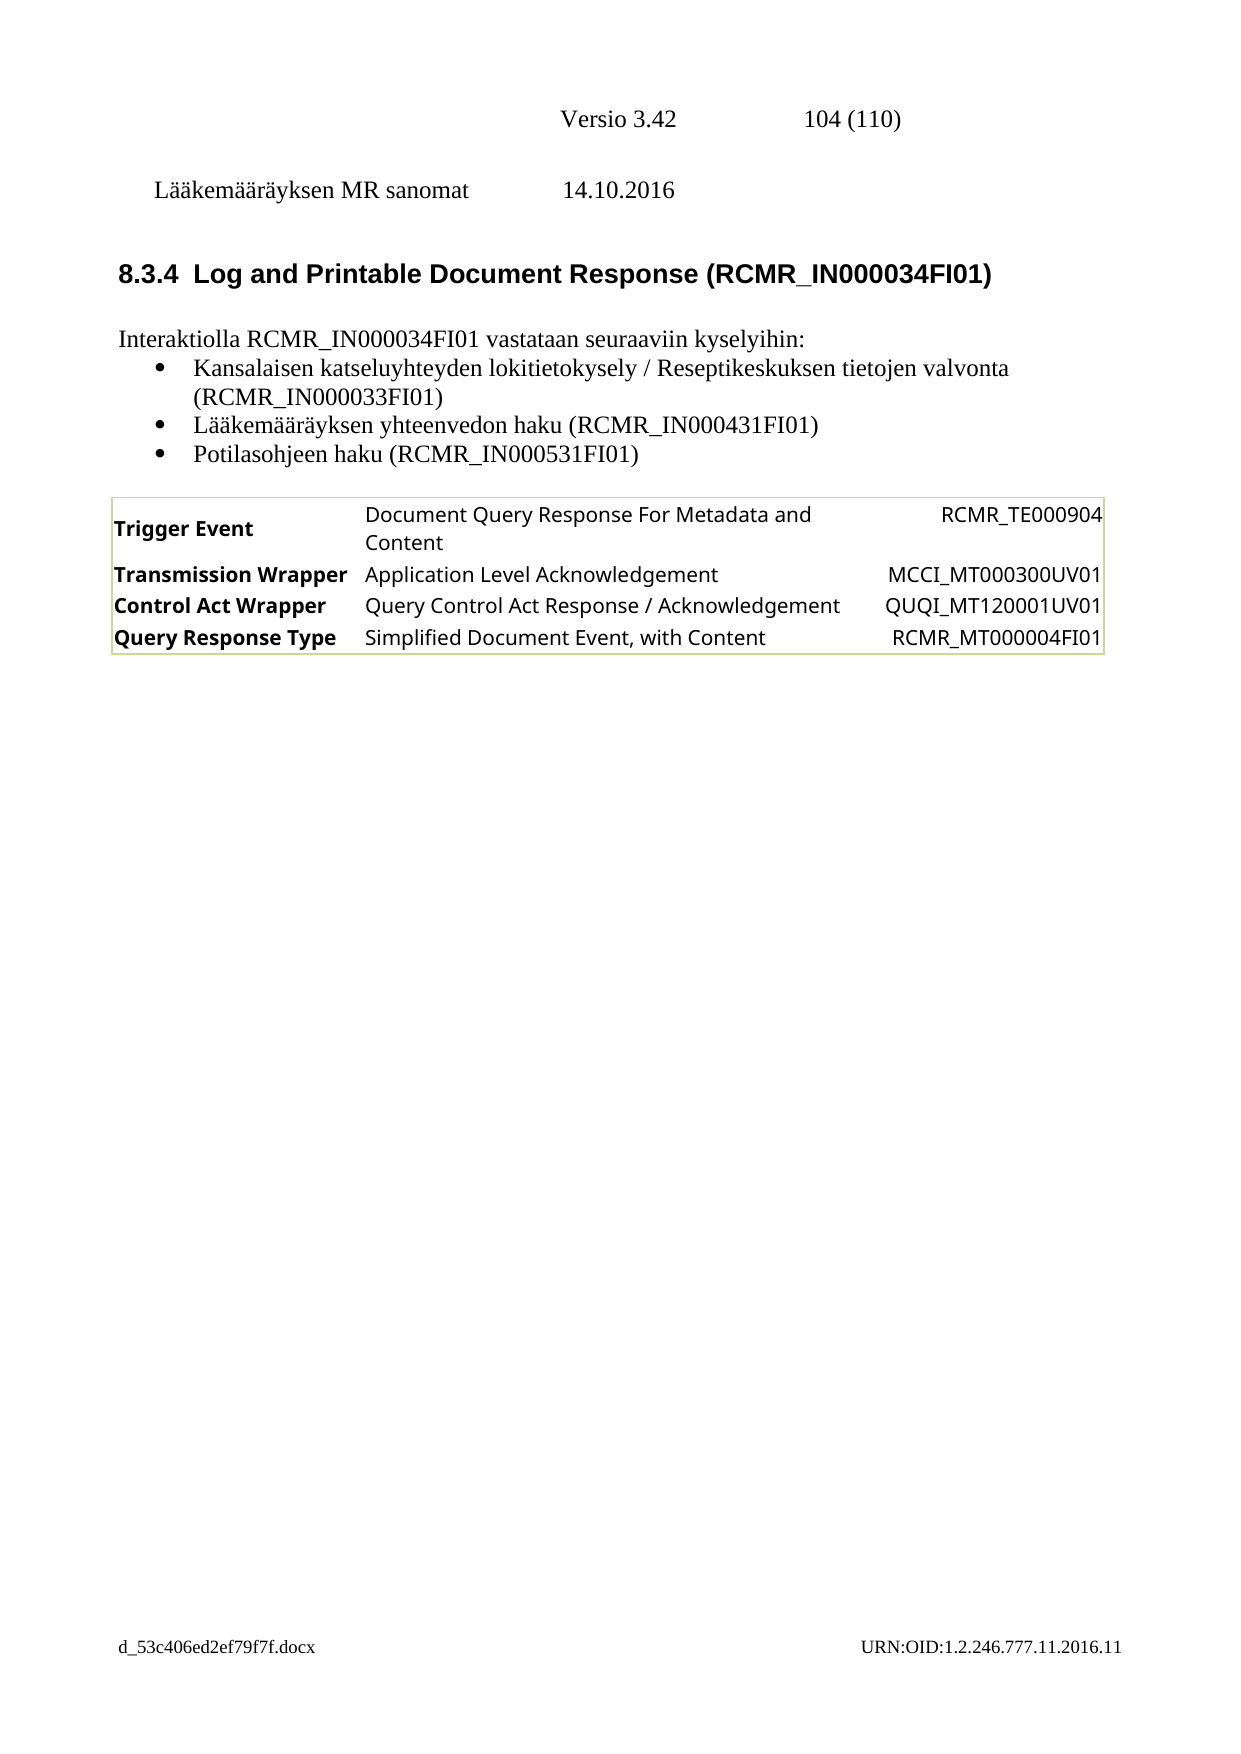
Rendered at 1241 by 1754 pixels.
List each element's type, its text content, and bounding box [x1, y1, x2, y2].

text Interaktiolla RCMR_IN000034FI01 vastataan seuraaviin kyselyihin: [118, 324, 1122, 353]
subtitle Log and Printable Document Response (RCMR_IN000034FI01) [118, 258, 1122, 289]
list Lääkemääräyksen yhteenvedon haku (RCMR_IN000431FI01) [156, 411, 1122, 439]
list Potilasohjeen haku (RCMR_IN000531FI01) [156, 439, 1122, 468]
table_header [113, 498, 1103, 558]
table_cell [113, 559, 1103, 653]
list Kansalaisen katseluyhteyden lokitietokysely / Reseptikeskuksen tietojen valvonta (RCMR_IN000033FI01) [156, 353, 1122, 411]
